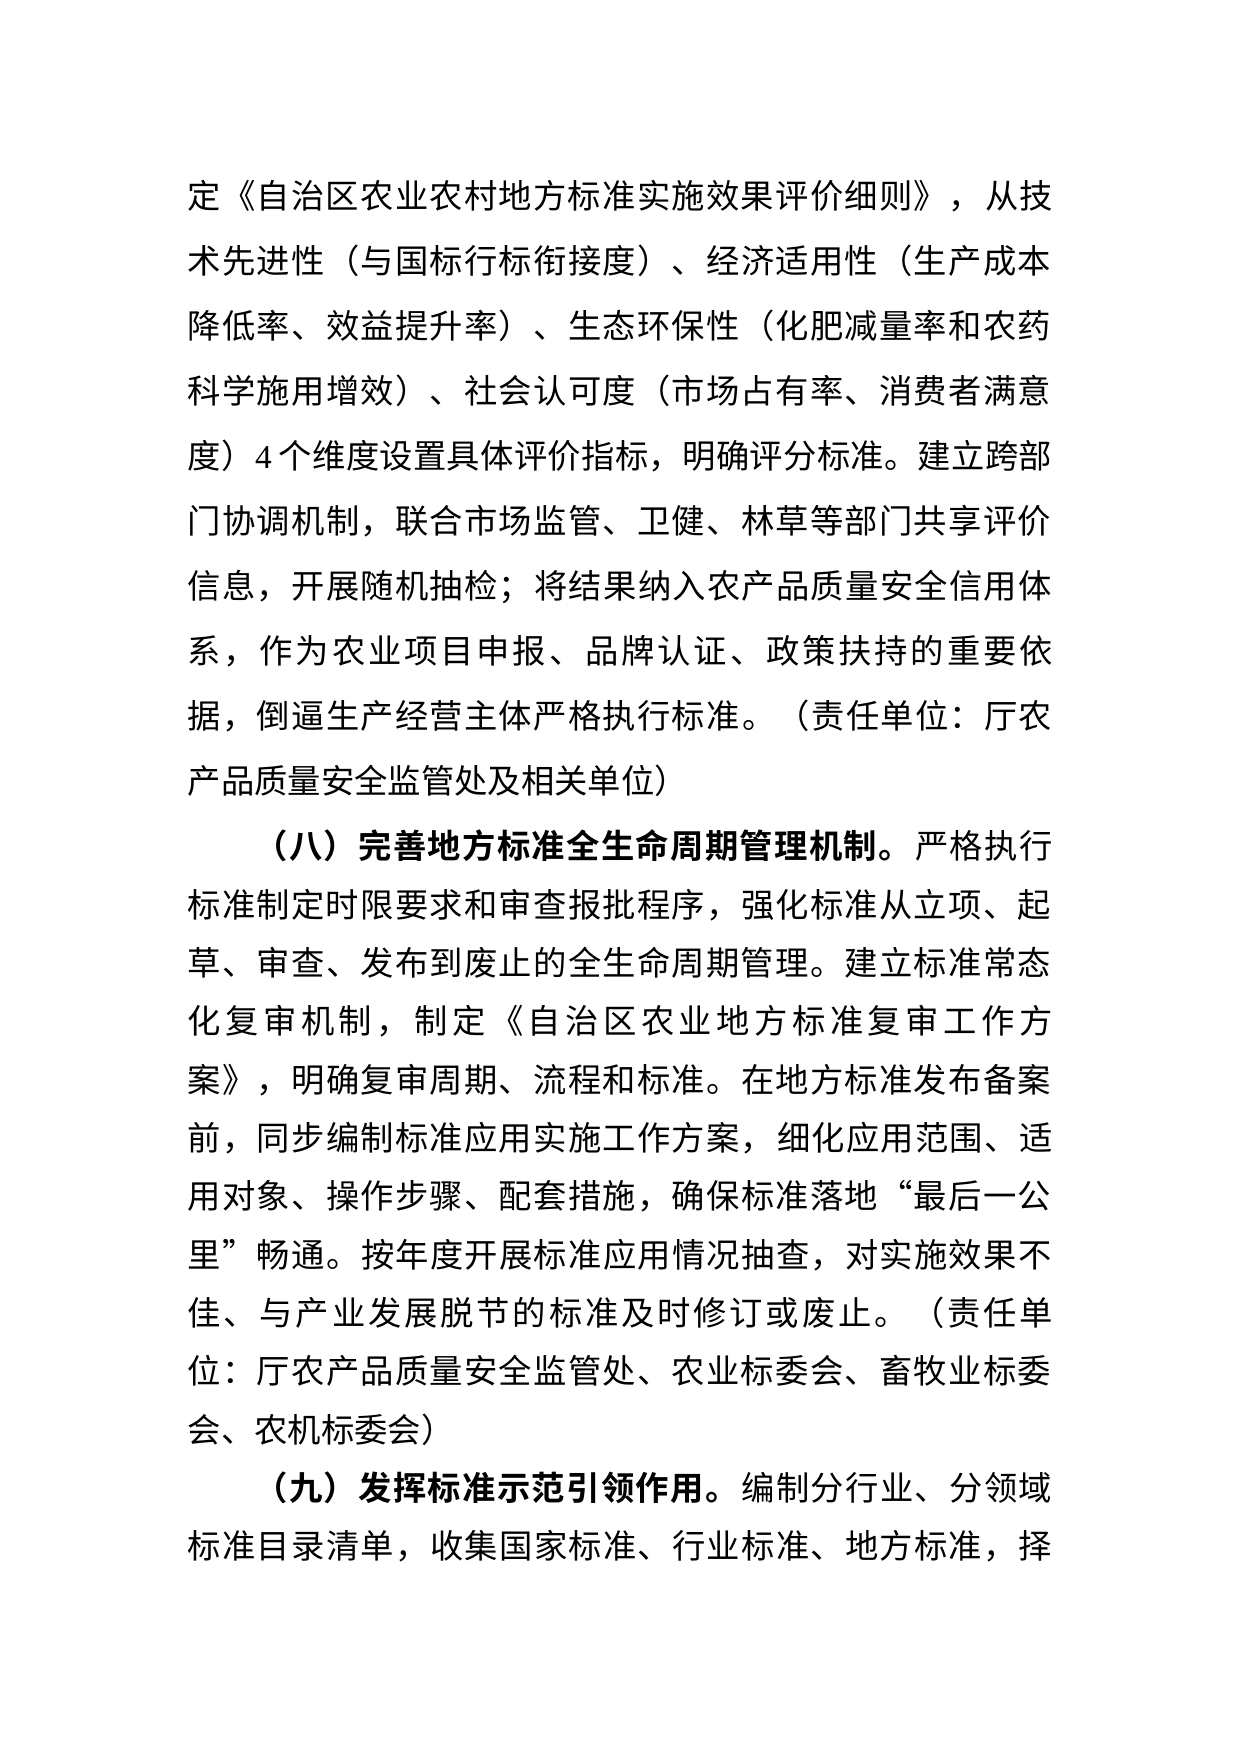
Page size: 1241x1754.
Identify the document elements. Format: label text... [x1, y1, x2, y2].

list （八）完善地方标准全生命周期管理机制。严格执行标准制定时限要求和审查报批程序，强化标准从立项、起草、审查、发布到废止的全生命周期管理。建立标准常态化复审机制，制定《自治区农业地方标准复审工作方案》，明确复审周期、流程和标准。在地方标准发布备案前，同步编制标准应用实施工作方案，细化应用范围、适用对象、操作步骤、配套措施，确保标准落地“最后一公里”畅通。按年度开展标准应用情况抽查，对实施效果不佳、与产业发展脱节的标准及时修订或废止。（责任单位：厅农产品质量安全监管处、农业标委会、畜牧业标委会、农机标委会） [187, 812, 1053, 1454]
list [187, 1454, 1053, 1570]
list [187, 162, 1053, 812]
